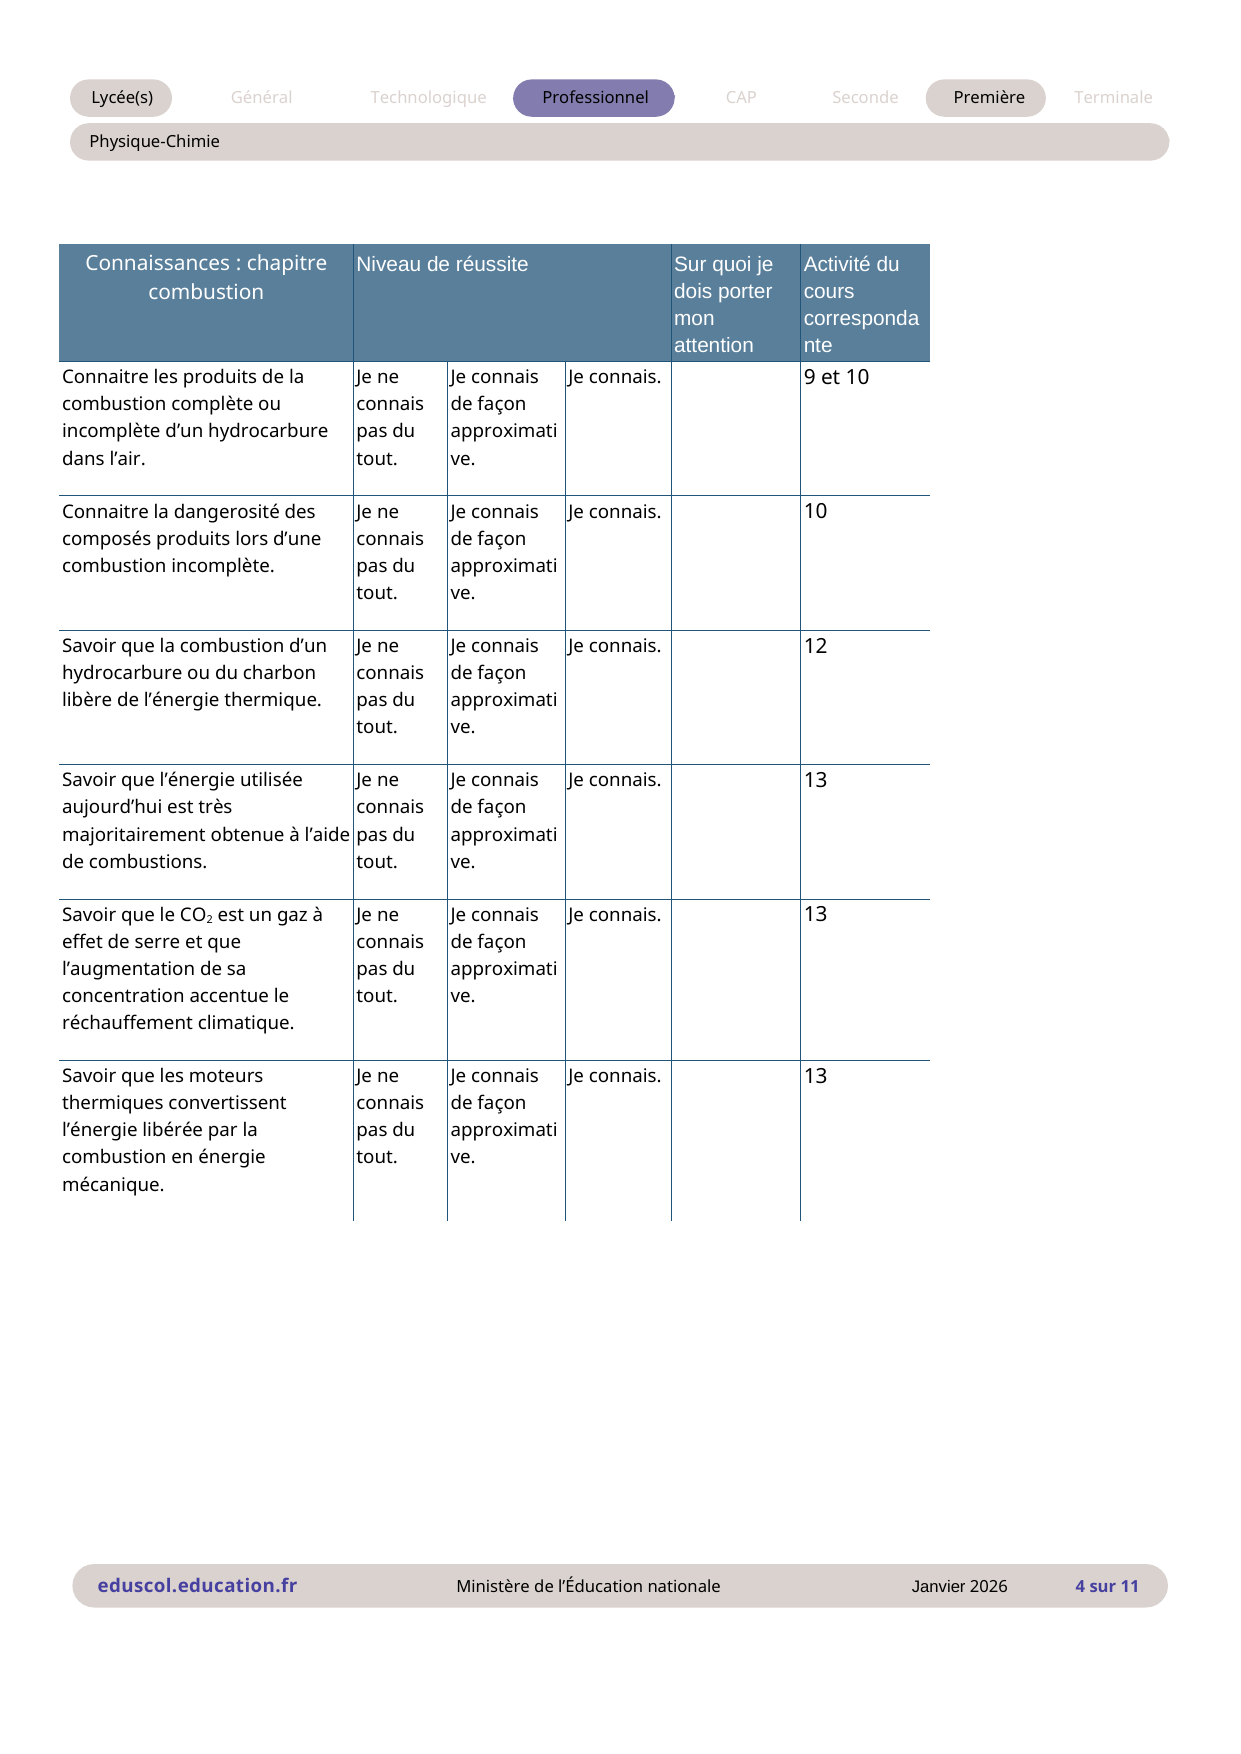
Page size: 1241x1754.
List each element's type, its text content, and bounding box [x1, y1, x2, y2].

table_cell Je connais. [566, 1061, 671, 1221]
table_cell 13 [801, 900, 930, 1060]
table_cell 13 [801, 765, 930, 898]
table_cell Je connais. [566, 765, 671, 898]
table_cell [672, 631, 800, 764]
table_cell Savoir que l’énergie utilisée aujourd’hui est très majoritairement obtenue à l’aide de combustions. [59, 765, 353, 898]
table_cell Je ne connais pas du tout. [354, 1061, 447, 1221]
table_cell Connaitre la dangerosité des composés produits lors d’une combustion incomplète. [59, 496, 353, 630]
table_header Sur quoi je dois porter mon attention [672, 244, 800, 361]
table_header Activité du cours correspondante [801, 244, 930, 361]
table_cell Savoir que le CO2 est un gaz à effet de serre et que l’augmentation de sa concentration accentue le réchauffement climatique. [59, 900, 353, 1060]
table_cell 12 [801, 631, 930, 764]
table_cell Savoir que la combustion d’un hydrocarbure ou du charbon libère de l’énergie thermique. [59, 631, 353, 764]
table_cell Je connais de façon approximative. [448, 362, 565, 495]
table_cell Je connais de façon approximative. [448, 496, 565, 630]
table_cell 13 [801, 1061, 930, 1221]
table_cell 9 et 10 [801, 362, 930, 495]
table_cell [672, 765, 800, 898]
table_cell Je connais. [566, 496, 671, 630]
table_cell [672, 362, 800, 495]
table_cell Je connais de façon approximative. [448, 900, 565, 1060]
table_cell Je connais. [566, 900, 671, 1060]
table_cell Savoir que les moteurs thermiques convertissent l’énergie libérée par la combustion en énergie mécanique. [59, 1061, 353, 1221]
table_cell Je connais. [566, 362, 671, 495]
table_cell [672, 496, 800, 630]
table_cell Je ne connais pas du tout. [354, 631, 447, 764]
table_cell Connaitre les produits de la combustion complète ou incomplète d’un hydrocarbure dans l’air. [59, 362, 353, 495]
table_cell Je connais de façon approximative. [448, 631, 565, 764]
table_cell Je connais. [566, 631, 671, 764]
table_cell 10 [801, 496, 930, 630]
table_cell Je ne connais pas du tout. [354, 496, 447, 630]
table_cell Je ne connais pas du tout. [354, 362, 447, 495]
table_cell Je ne connais pas du tout. [354, 765, 447, 898]
table_cell Je connais de façon approximative. [448, 1061, 565, 1221]
table_cell Je connais de façon approximative. [448, 765, 565, 898]
table_header Niveau de réussite [354, 244, 671, 361]
table_cell [672, 1061, 800, 1221]
table_cell Je ne connais pas du tout. [354, 900, 447, 1060]
table_header Connaissances : chapitre combustion [59, 244, 353, 361]
table_cell [672, 900, 800, 1060]
